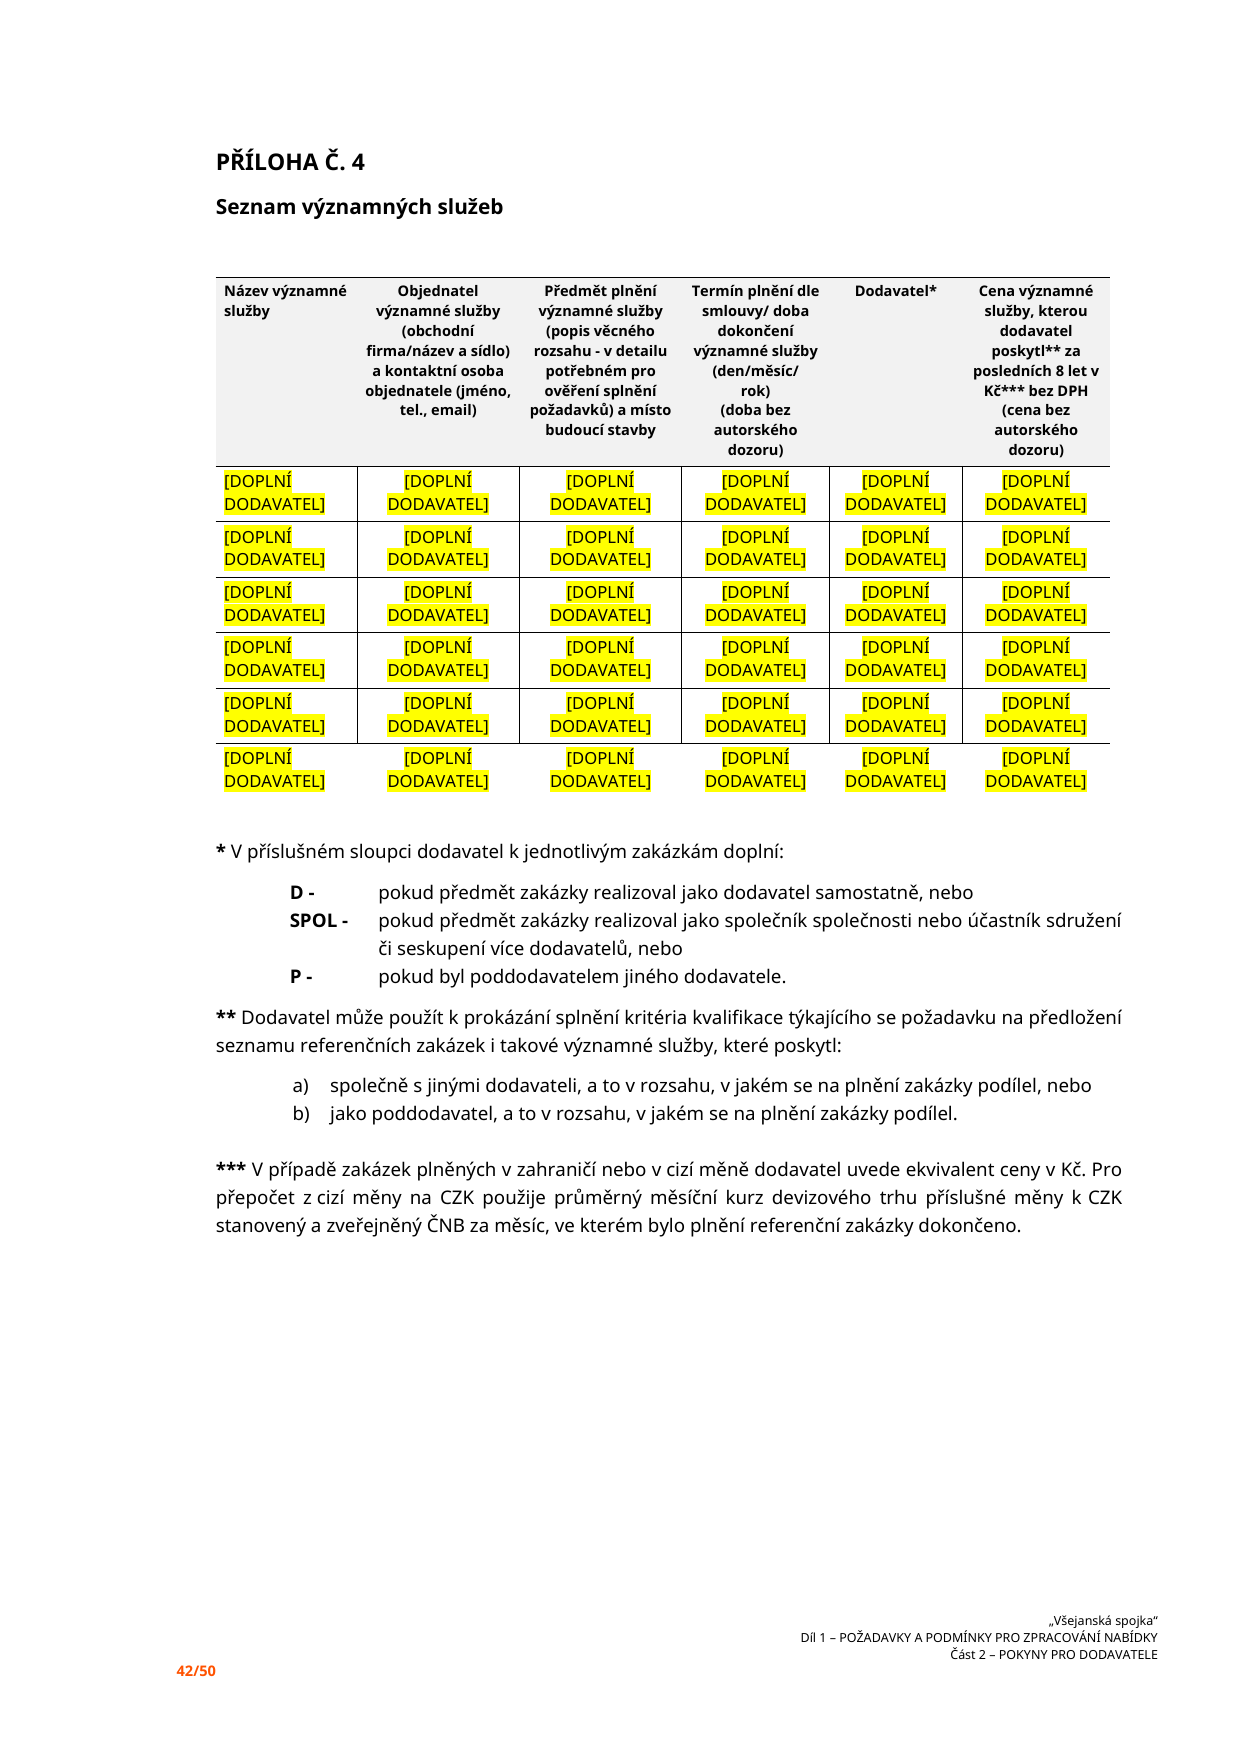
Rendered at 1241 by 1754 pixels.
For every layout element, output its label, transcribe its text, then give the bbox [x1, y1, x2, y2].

table_cell [DOPLNÍ DODAVATEL] [216, 467, 357, 521]
table_cell [DOPLNÍ DODAVATEL] [963, 689, 1110, 743]
table_header Předmět plnění významné služby (popis věcného rozsahu - v detailu potřebném pro ověření splnění požadavků) a místo budoucí stavby [519, 278, 682, 466]
table_header Termín plnění dle smlouvy/ doba dokončení významné služby (den/měsíc/ rok) (doba bez autorského dozoru) [682, 278, 829, 466]
text P - pokud byl poddodavatelem jiného dodavatele. [289, 963, 1122, 989]
table_cell [DOPLNÍ DODAVATEL] [682, 633, 829, 687]
list jako poddodavatel, a to v rozsahu, v jakém se na plnění zakázky podílel. [292, 1101, 1122, 1126]
table_cell [DOPLNÍ DODAVATEL] [520, 578, 681, 632]
table_cell [DOPLNÍ DODAVATEL] [216, 578, 357, 632]
table_header Cena významné služby, kterou dodavatel poskytl** za posledních 8 let v Kč*** bez DPH (cena bez autorského dozoru) [962, 278, 1110, 466]
table_cell [DOPLNÍ DODAVATEL] [520, 522, 681, 577]
text SPOL - pokud předmět zakázky realizoval jako společník společnosti nebo účastník sdružení či seskupení více dodavatelů, nebo [289, 907, 1122, 961]
table_header Objednatel významné služby (obchodní firma/název a sídlo) a kontaktní osoba objednatele (jméno, tel., email) [357, 278, 519, 466]
text Příloha č. 4 [216, 146, 1122, 177]
table_cell [DOPLNÍ DODAVATEL] [682, 522, 829, 577]
text ** Dodavatel může použít k prokázání splnění kritéria kvalifikace týkajícího se požadavku na předložení seznamu referenčních zakázek i takové významné služby, které poskytl: [216, 1004, 1122, 1057]
table_cell [DOPLNÍ DODAVATEL] [962, 744, 1110, 798]
table_cell [DOPLNÍ DODAVATEL] [830, 578, 962, 632]
text *** V případě zakázek plněných v zahraničí nebo v cizí měně dodavatel uvede ekvivalent ceny v Kč. Pro přepočet z cizí měny na CZK použije průměrný měsíční kurz devizového trhu příslušné měny k CZK stanovený a zveřejněný ČNB za měsíc, ve kterém bylo plnění referenční zakázky dokončeno. [216, 1157, 1122, 1238]
table_cell [DOPLNÍ DODAVATEL] [216, 689, 357, 743]
table_cell [DOPLNÍ DODAVATEL] [216, 522, 357, 577]
table_cell [DOPLNÍ DODAVATEL] [216, 744, 357, 798]
table_cell [DOPLNÍ DODAVATEL] [358, 522, 519, 577]
table_header Název významné služby [216, 278, 357, 466]
text Seznam významných služeb [216, 192, 1122, 221]
table_cell [DOPLNÍ DODAVATEL] [357, 744, 519, 798]
table_cell [DOPLNÍ DODAVATEL] [358, 578, 519, 632]
table_cell [DOPLNÍ DODAVATEL] [963, 578, 1110, 632]
table_cell [DOPLNÍ DODAVATEL] [682, 578, 829, 632]
table_cell [DOPLNÍ DODAVATEL] [963, 467, 1110, 521]
table_header Dodavatel* [829, 278, 962, 466]
table_cell [DOPLNÍ DODAVATEL] [520, 467, 681, 521]
table_cell [DOPLNÍ DODAVATEL] [830, 522, 962, 577]
table_cell [DOPLNÍ DODAVATEL] [216, 633, 357, 687]
table_cell [DOPLNÍ DODAVATEL] [358, 467, 519, 521]
table_cell [DOPLNÍ DODAVATEL] [519, 744, 682, 798]
table_cell [DOPLNÍ DODAVATEL] [682, 744, 829, 798]
table_cell [DOPLNÍ DODAVATEL] [520, 689, 681, 743]
table_cell [DOPLNÍ DODAVATEL] [963, 522, 1110, 577]
table_cell [DOPLNÍ DODAVATEL] [358, 689, 519, 743]
table_cell [DOPLNÍ DODAVATEL] [829, 744, 962, 798]
table_cell [DOPLNÍ DODAVATEL] [682, 689, 829, 743]
table_cell [DOPLNÍ DODAVATEL] [520, 633, 681, 687]
table_cell [DOPLNÍ DODAVATEL] [358, 633, 519, 687]
list společně s jinými dodavateli, a to v rozsahu, v jakém se na plnění zakázky podílel, nebo [292, 1072, 1122, 1098]
table_cell [DOPLNÍ DODAVATEL] [682, 467, 829, 521]
text D - pokud předmět zakázky realizoval jako dodavatel samostatně, nebo [289, 879, 1122, 905]
table_cell [DOPLNÍ DODAVATEL] [830, 633, 962, 687]
table_cell [DOPLNÍ DODAVATEL] [963, 633, 1110, 687]
table_cell [DOPLNÍ DODAVATEL] [830, 467, 962, 521]
table_cell [DOPLNÍ DODAVATEL] [830, 689, 962, 743]
text * V příslušném sloupci dodavatel k jednotlivým zakázkám doplní: [216, 839, 1122, 864]
